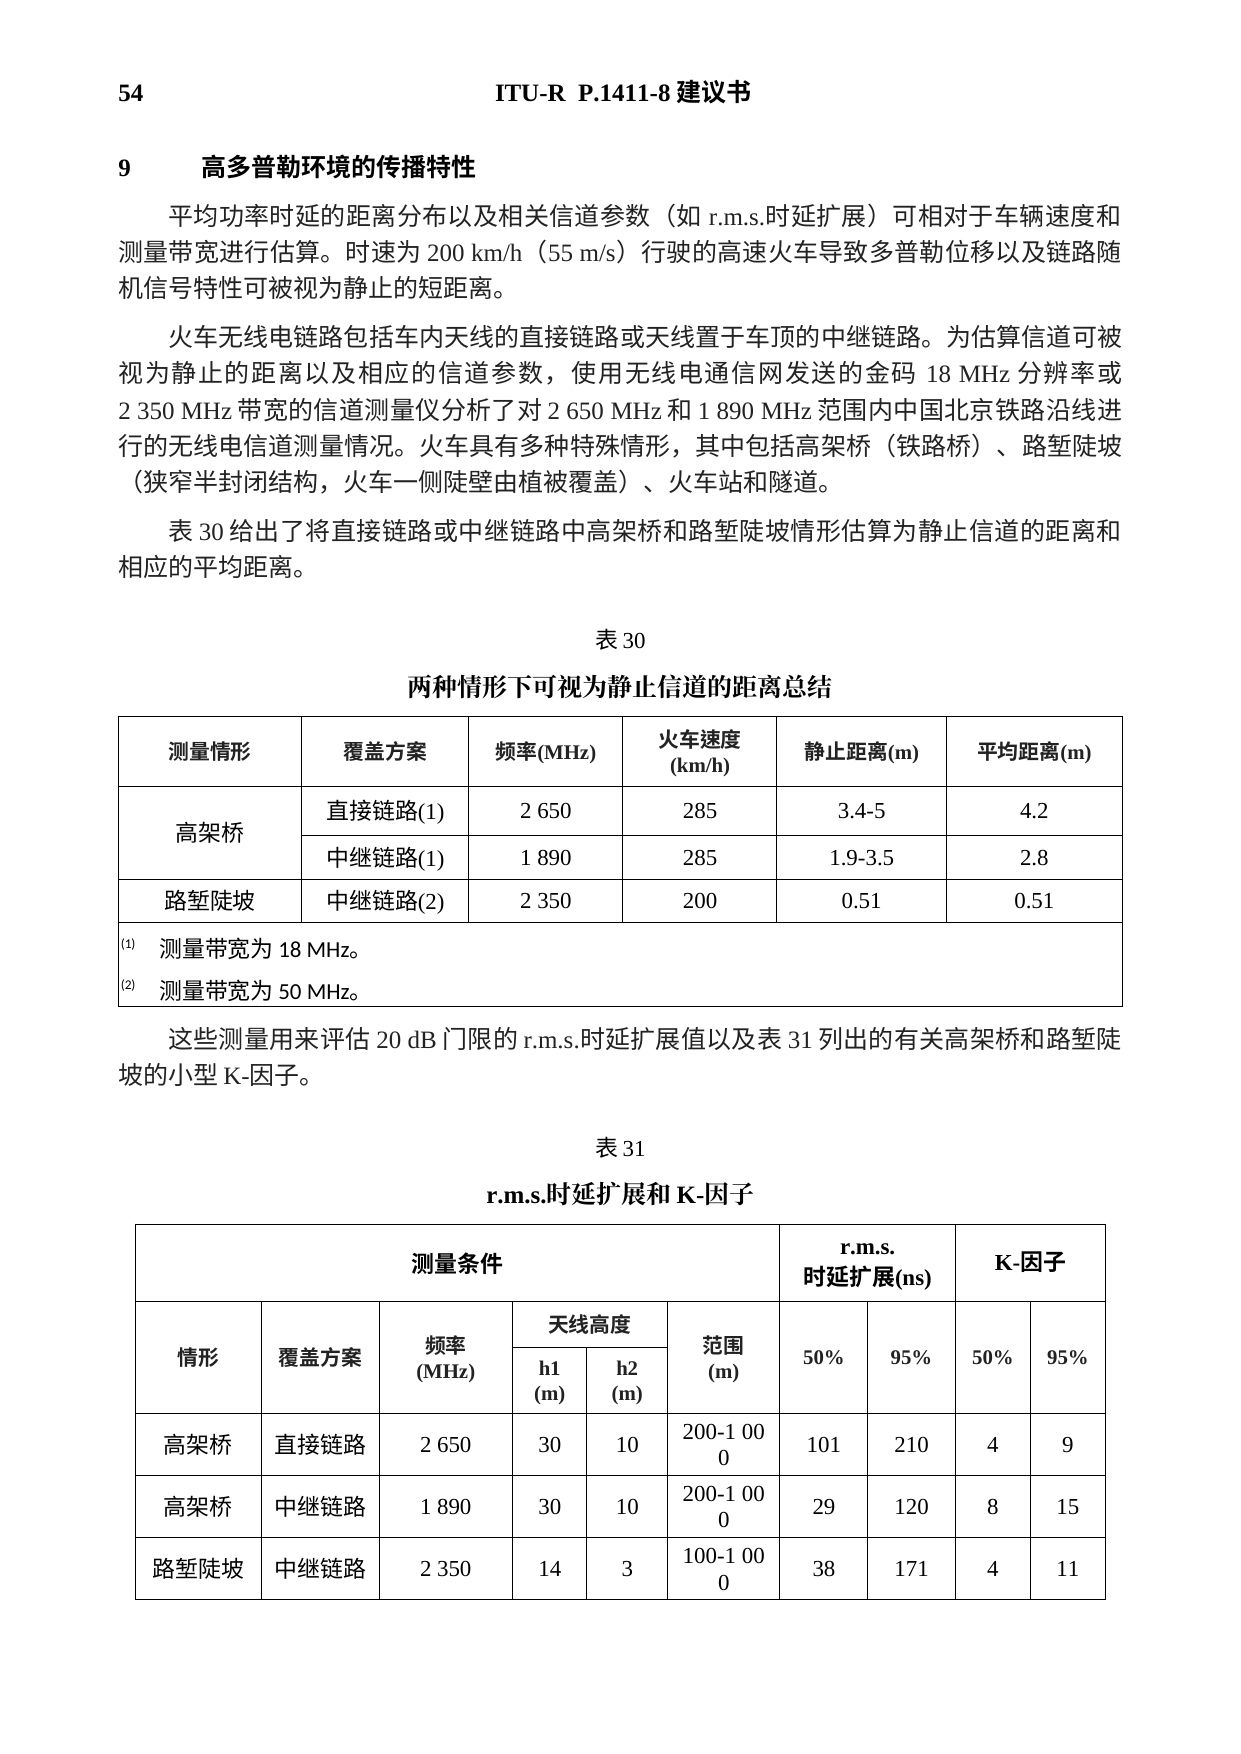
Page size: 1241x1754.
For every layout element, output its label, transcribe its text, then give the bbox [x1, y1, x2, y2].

table_cell 11 [1031, 1538, 1105, 1599]
table_header 火车速度(km/h) [623, 717, 776, 786]
table_cell 14 [513, 1538, 586, 1599]
table_cell 天线高度 [513, 1302, 667, 1347]
table_cell 30 [513, 1414, 586, 1475]
table_cell 200 [623, 880, 776, 922]
table_cell 29 [780, 1476, 867, 1537]
table_cell 171 [868, 1538, 955, 1599]
table_cell 38 [780, 1538, 867, 1599]
table_cell 中继链路 [262, 1476, 379, 1537]
table_cell 10 [587, 1476, 667, 1537]
table_cell 路堑陡坡 [119, 880, 301, 922]
table_cell 范围 (m) [668, 1302, 779, 1413]
table_header 平均距离(m) [947, 717, 1122, 786]
table_cell (1) 测量带宽为18 MHz。 (2) 测量带宽为50 MHz。 [119, 923, 1122, 1006]
table_cell 120 [868, 1476, 955, 1537]
table_cell 95% [868, 1302, 955, 1413]
text 平均功率时延的距离分布以及相关信道参数（如r.m.s.时延扩展）可相对于车辆速度和测量带宽进行估算。时速为200 km/h（55 m/s）行驶的高速火车导致多普勒位移以及链路随机信号特性可被视为静止的短距离。 [118, 196, 1122, 305]
table_cell 中继链路 [262, 1538, 379, 1599]
table_cell 3.4-5 [777, 787, 946, 835]
table_cell 210 [868, 1414, 955, 1475]
table_cell 频率 (MHz) [380, 1302, 512, 1413]
table_cell 0.51 [777, 880, 946, 922]
table_cell 50% [780, 1302, 867, 1413]
table_cell 中继链路(1) [302, 836, 468, 879]
table_cell 中继链路(2) [302, 880, 468, 922]
table_cell 200-1 000 [668, 1476, 779, 1537]
table_cell 2.8 [947, 836, 1122, 879]
table_cell 50% [956, 1302, 1030, 1413]
table_cell 15 [1031, 1476, 1105, 1537]
text 表30 [118, 621, 1122, 655]
table_header 频率(MHz) [469, 717, 622, 786]
table_cell 情形 [136, 1302, 261, 1413]
table_cell 0.51 [947, 880, 1122, 922]
table_cell 2 650 [380, 1414, 512, 1475]
title 两种情形下可视为静止信道的距离总结 [118, 667, 1122, 703]
table_header 静止距离(m) [777, 717, 946, 786]
title r.m.s.时延扩展和K-因子 [118, 1175, 1122, 1211]
table_header 覆盖方案 [302, 717, 468, 786]
text 表30给出了将直接链路或中继链路中高架桥和路堑陡坡情形估算为静止信道的距离和相应的平均距离。 [118, 511, 1122, 584]
table_cell 高架桥 [136, 1476, 261, 1537]
table_cell h1 (m) [513, 1348, 586, 1413]
table_cell 95% [1031, 1302, 1105, 1413]
table_cell 路堑陡坡 [136, 1538, 261, 1599]
table_cell 直接链路 [262, 1414, 379, 1475]
table_cell 2 650 [469, 787, 622, 835]
text 火车无线电链路包括车内天线的直接链路或天线置于车顶的中继链路。为估算信道可被视为静止的距离以及相应的信道参数，使用无线电通信网发送的金码18 MHz分辨率或2 350 MHz带宽的信道测量仪分析了对2 650 MHz和1 890 MHz范围内中国北京铁路沿线进行的无线电信道测量情况。火车具有多种特殊情形，其中包括高架桥（铁路桥）、路堑陡坡（狭窄半封闭结构，火车一侧陡壁由植被覆盖）、火车站和隧道。 [118, 318, 1122, 499]
table_header 测量情形 [119, 717, 301, 786]
table_cell 2 350 [380, 1538, 512, 1599]
table_cell 285 [623, 787, 776, 835]
table_header r.m.s. 时延扩展(ns) [780, 1225, 955, 1301]
table_cell 8 [956, 1476, 1030, 1537]
table_cell 3 [587, 1538, 667, 1599]
table_cell 285 [623, 836, 776, 879]
table_cell h2 (m) [587, 1348, 667, 1413]
table_cell 10 [587, 1414, 667, 1475]
table_header K-因子 [956, 1225, 1105, 1301]
table_cell 30 [513, 1476, 586, 1537]
text 这些测量用来评估20 dB门限的r.m.s.时延扩展值以及表31列出的有关高架桥和路堑陡坡的小型K-因子。 [118, 1019, 1122, 1092]
table_cell 2 350 [469, 880, 622, 922]
table_cell 直接链路(1) [302, 787, 468, 835]
table_cell 高架桥 [136, 1414, 261, 1475]
table_cell 高架桥 [119, 787, 301, 879]
table_cell 9 [1031, 1414, 1105, 1475]
table_cell 4 [956, 1538, 1030, 1599]
table_cell 100-1 000 [668, 1538, 779, 1599]
table_cell 101 [780, 1414, 867, 1475]
table_cell 4 [956, 1414, 1030, 1475]
subtitle 9 高多普勒环境的传播特性 [118, 148, 1122, 184]
table_cell 1 890 [380, 1476, 512, 1537]
text 表31 [118, 1129, 1122, 1163]
table_cell 覆盖方案 [262, 1302, 379, 1413]
table_cell 1 890 [469, 836, 622, 879]
table_cell 4.2 [947, 787, 1122, 835]
table_header 测量条件 [136, 1225, 779, 1301]
table_cell 1.9-3.5 [777, 836, 946, 879]
table_cell 200-1 000 [668, 1414, 779, 1475]
